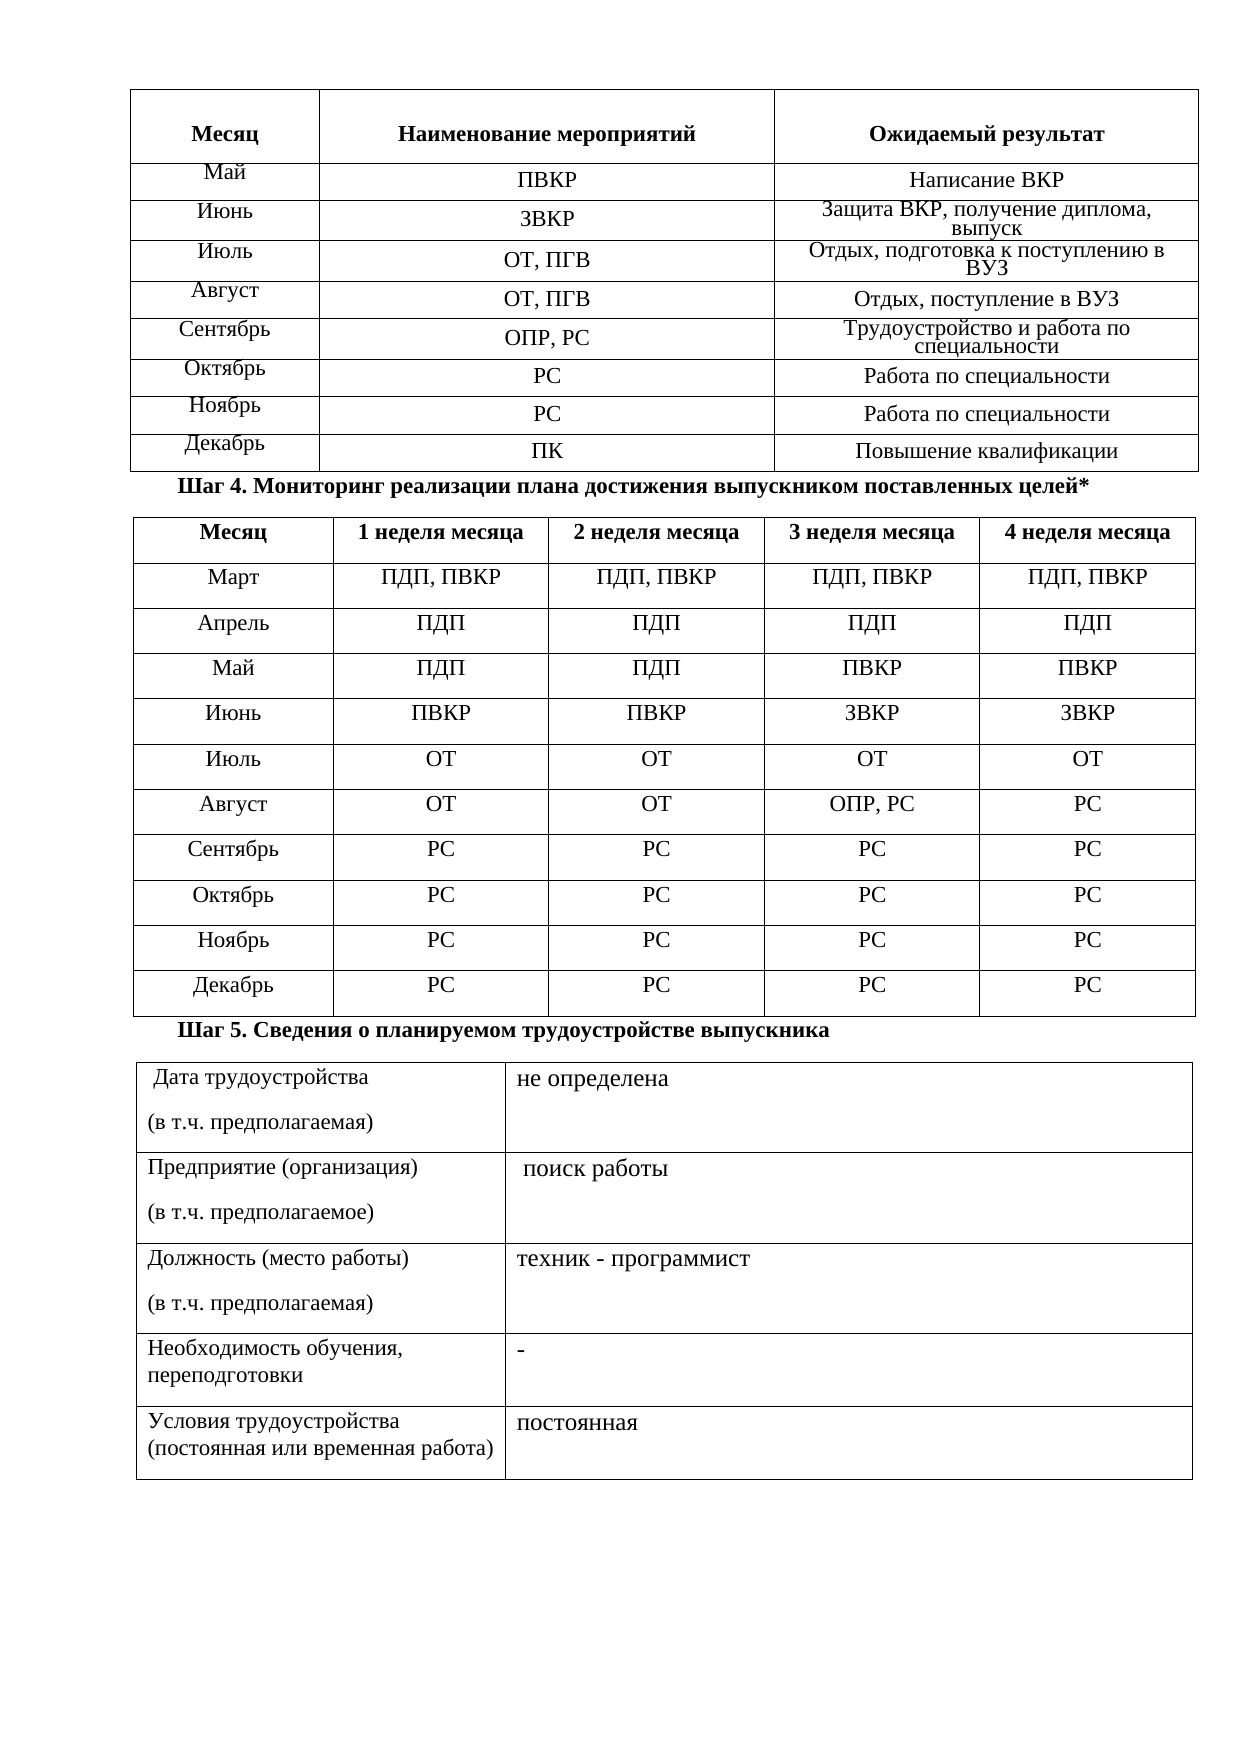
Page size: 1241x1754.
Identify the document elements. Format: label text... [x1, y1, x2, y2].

table_cell Должность (место работы) (в т.ч. предполагаемая) [137, 1244, 505, 1333]
table_cell РС [980, 790, 1195, 834]
table_header 2 неделя месяца [549, 518, 764, 562]
table_cell ПДП, ПВКР [980, 564, 1195, 608]
table_cell РС [549, 926, 764, 970]
table_cell техник - программист [506, 1244, 1192, 1333]
table_cell ОТ, ПГВ [320, 282, 774, 318]
table_cell ПДП [765, 609, 979, 653]
table_cell поиск работы [506, 1153, 1192, 1242]
table_cell Май [134, 654, 333, 698]
table_cell ОТ [334, 790, 548, 834]
table_cell ЗВКР [320, 201, 774, 240]
table_cell Май [131, 164, 319, 200]
table_cell Сентябрь [134, 835, 333, 879]
table_cell Ноябрь [134, 926, 333, 970]
table_cell Условия трудоустройства (постоянная или временная работа) [137, 1407, 505, 1479]
table_cell РС [334, 881, 548, 925]
table_cell ОТ [980, 745, 1195, 789]
table_cell - [506, 1334, 1192, 1406]
table_cell Предприятие (организация) (в т.ч. предполагаемое) [137, 1153, 505, 1242]
table_cell РС [320, 360, 774, 396]
table_cell Ноябрь [131, 397, 319, 433]
table_cell РС [980, 971, 1195, 1016]
table_cell РС [320, 397, 774, 433]
table_cell ОТ [765, 745, 979, 789]
table_cell Декабрь [134, 971, 333, 1016]
table_cell Отдых, поступление в ВУЗ [775, 282, 1198, 318]
table_cell Трудоустройство и работа по специальности [775, 319, 1198, 359]
table_cell Июль [134, 745, 333, 789]
table_cell ПВКР [549, 699, 764, 744]
table_cell Август [131, 282, 319, 318]
table_cell ОТ [549, 790, 764, 834]
table_header Месяц [131, 90, 319, 162]
table_cell ОТ, ПГВ [320, 241, 774, 281]
table_cell Защита ВКР, получение диплома, выпуск [775, 201, 1198, 240]
table_header 3 неделя месяца [765, 518, 979, 562]
table_cell Необходимость обучения, переподготовки [137, 1334, 505, 1406]
table_cell РС [334, 835, 548, 879]
table_cell РС [334, 971, 548, 1016]
table_cell Март [134, 564, 333, 608]
table_cell ПВКР [320, 164, 774, 200]
table_header Ожидаемый результат [775, 90, 1198, 162]
table_cell ПДП, ПВКР [765, 564, 979, 608]
table_header Месяц [134, 518, 333, 562]
table_cell Работа по специальности [775, 360, 1198, 396]
table_cell ПДП, ПВКР [334, 564, 548, 608]
table_cell РС [765, 926, 979, 970]
table_cell ПВКР [765, 654, 979, 698]
table_cell Отдых, подготовка к поступлению в ВУЗ [775, 241, 1198, 281]
table_cell ПДП [334, 654, 548, 698]
text Шаг 5. Сведения о планируемом трудоустройстве выпускника [177, 1017, 1152, 1043]
table_cell Повышение квалификации [775, 435, 1198, 471]
table_cell РС [980, 881, 1195, 925]
table_header 1 неделя месяца [334, 518, 548, 562]
table_cell РС [980, 835, 1195, 879]
table_cell ПВКР [980, 654, 1195, 698]
table_cell ОПР, РС [765, 790, 979, 834]
table_cell ОПР, РС [320, 319, 774, 359]
table_cell ПДП [334, 609, 548, 653]
table_cell Сентябрь [131, 319, 319, 359]
table_cell ПДП [549, 654, 764, 698]
table_cell РС [980, 926, 1195, 970]
table_cell ПК [320, 435, 774, 471]
table_header 4 неделя месяца [980, 518, 1195, 562]
table_header не определена [506, 1063, 1192, 1152]
table_cell Написание ВКР [775, 164, 1198, 200]
table_cell ЗВКР [765, 699, 979, 744]
table_cell ПДП [549, 609, 764, 653]
table_cell РС [765, 835, 979, 879]
table_cell Октябрь [131, 360, 319, 396]
table_cell Октябрь [134, 881, 333, 925]
table_cell Апрель [134, 609, 333, 653]
text Шаг 4. Мониторинг реализации плана достижения выпускником поставленных целей* [177, 472, 1196, 498]
table_header Наименование мероприятий [320, 90, 774, 162]
table_cell Декабрь [131, 435, 319, 471]
table_cell РС [549, 971, 764, 1016]
table_cell РС [765, 881, 979, 925]
table_cell Работа по специальности [775, 397, 1198, 433]
table_cell РС [549, 835, 764, 879]
table_cell Июнь [131, 201, 319, 240]
table_cell ЗВКР [980, 699, 1195, 744]
table_cell ПВКР [334, 699, 548, 744]
table_cell Июнь [134, 699, 333, 744]
table_cell Август [134, 790, 333, 834]
table_cell ПДП [980, 609, 1195, 653]
table_cell РС [334, 926, 548, 970]
table_header Дата трудоустройства (в т.ч. предполагаемая) [137, 1063, 505, 1152]
table_cell ОТ [549, 745, 764, 789]
table_cell ПДП, ПВКР [549, 564, 764, 608]
table_cell постоянная [506, 1407, 1192, 1479]
table_cell ОТ [334, 745, 548, 789]
table_cell Июль [131, 241, 319, 281]
table_cell РС [765, 971, 979, 1016]
table_cell РС [549, 881, 764, 925]
